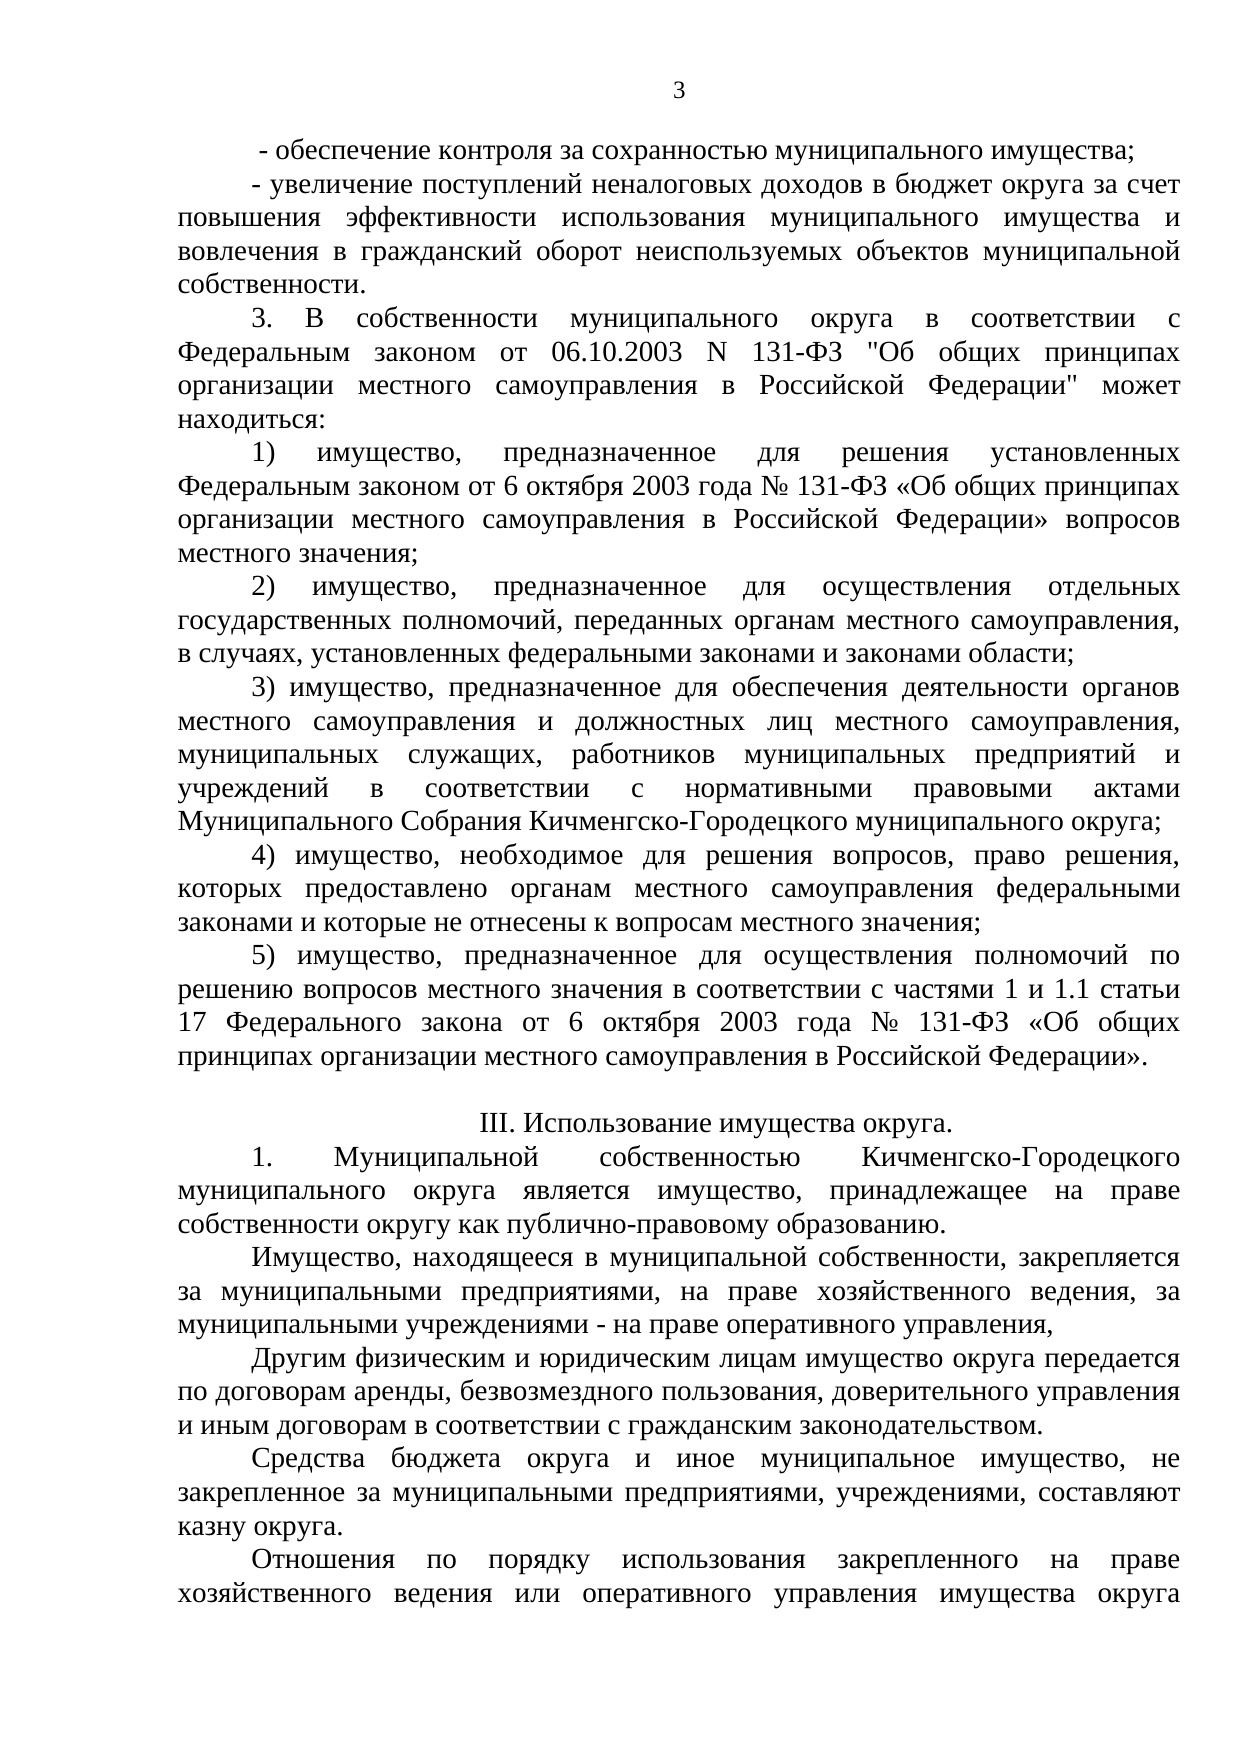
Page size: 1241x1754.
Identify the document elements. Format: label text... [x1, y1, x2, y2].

text Другим физическим и юридическим лицам имущество округа передается по договорам аренды, безвозмездного пользования, доверительного управления и иным договорам в соответствии с гражданским законодательством. [177, 1340, 1181, 1441]
text 3. В собственности муниципального округа в соответствии с Федеральным законом от 06.10.2003 N 131-ФЗ "Об общих принципах организации местного самоуправления в Российской Федерации" может находиться: [177, 300, 1181, 434]
text - обеспечение контроля за сохранностью муниципального имущества; [177, 132, 1181, 166]
text 1) имущество, предназначенное для решения установленных Федеральным законом от 6 октября 2003 года № 131-ФЗ «Об общих принципах организации местного самоуправления в Российской Федерации» вопросов местного значения; [177, 434, 1181, 568]
text 5) имущество, предназначенное для осуществления полномочий по решению вопросов местного значения в соответствии с частями 1 и 1.1 статьи 17 Федерального закона от 6 октября 2003 года № 131-ФЗ «Об общих принципах организации местного самоуправления в Российской Федерации». [177, 937, 1181, 1072]
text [177, 1541, 1181, 1608]
text 2) имущество, предназначенное для осуществления отдельных государственных полномочий, переданных органам местного самоуправления, в случаях, установленных федеральными законами и законами области; [177, 568, 1181, 669]
text Имущество, находящееся в муниципальной собственности, закрепляется за муниципальными предприятиями, на праве хозяйственного ведения, за муниципальными учреждениями - на праве оперативного управления, [177, 1239, 1181, 1340]
text Средства бюджета округа и иное муниципальное имущество, не закрепленное за муниципальными предприятиями, учреждениями, составляют казну округа. [177, 1441, 1181, 1541]
text 1. Муниципальной собственностью Кичменгско-Городецкого муниципального округа является имущество, принадлежащее на праве собственности округу как публично-правовому образованию. [177, 1139, 1181, 1239]
text 4) имущество, необходимое для решения вопросов, право решения, которых предоставлено органам местного самоуправления федеральными законами и которые не отнесены к вопросам местного значения; [177, 837, 1181, 937]
text - увеличение поступлений неналоговых доходов в бюджет округа за счет повышения эффективности использования муниципального имущества и вовлечения в гражданский оборот неиспользуемых объектов муниципальной собственности. [177, 166, 1181, 300]
text 3) имущество, предназначенное для обеспечения деятельности органов местного самоуправления и должностных лиц местного самоуправления, муниципальных служащих, работников муниципальных предприятий и учреждений в соответствии с нормативными правовыми актами Муниципального Собрания Кичменгско-Городецкого муниципального округа; [177, 669, 1181, 837]
text III. Использование имущества округа. [177, 1105, 1181, 1139]
